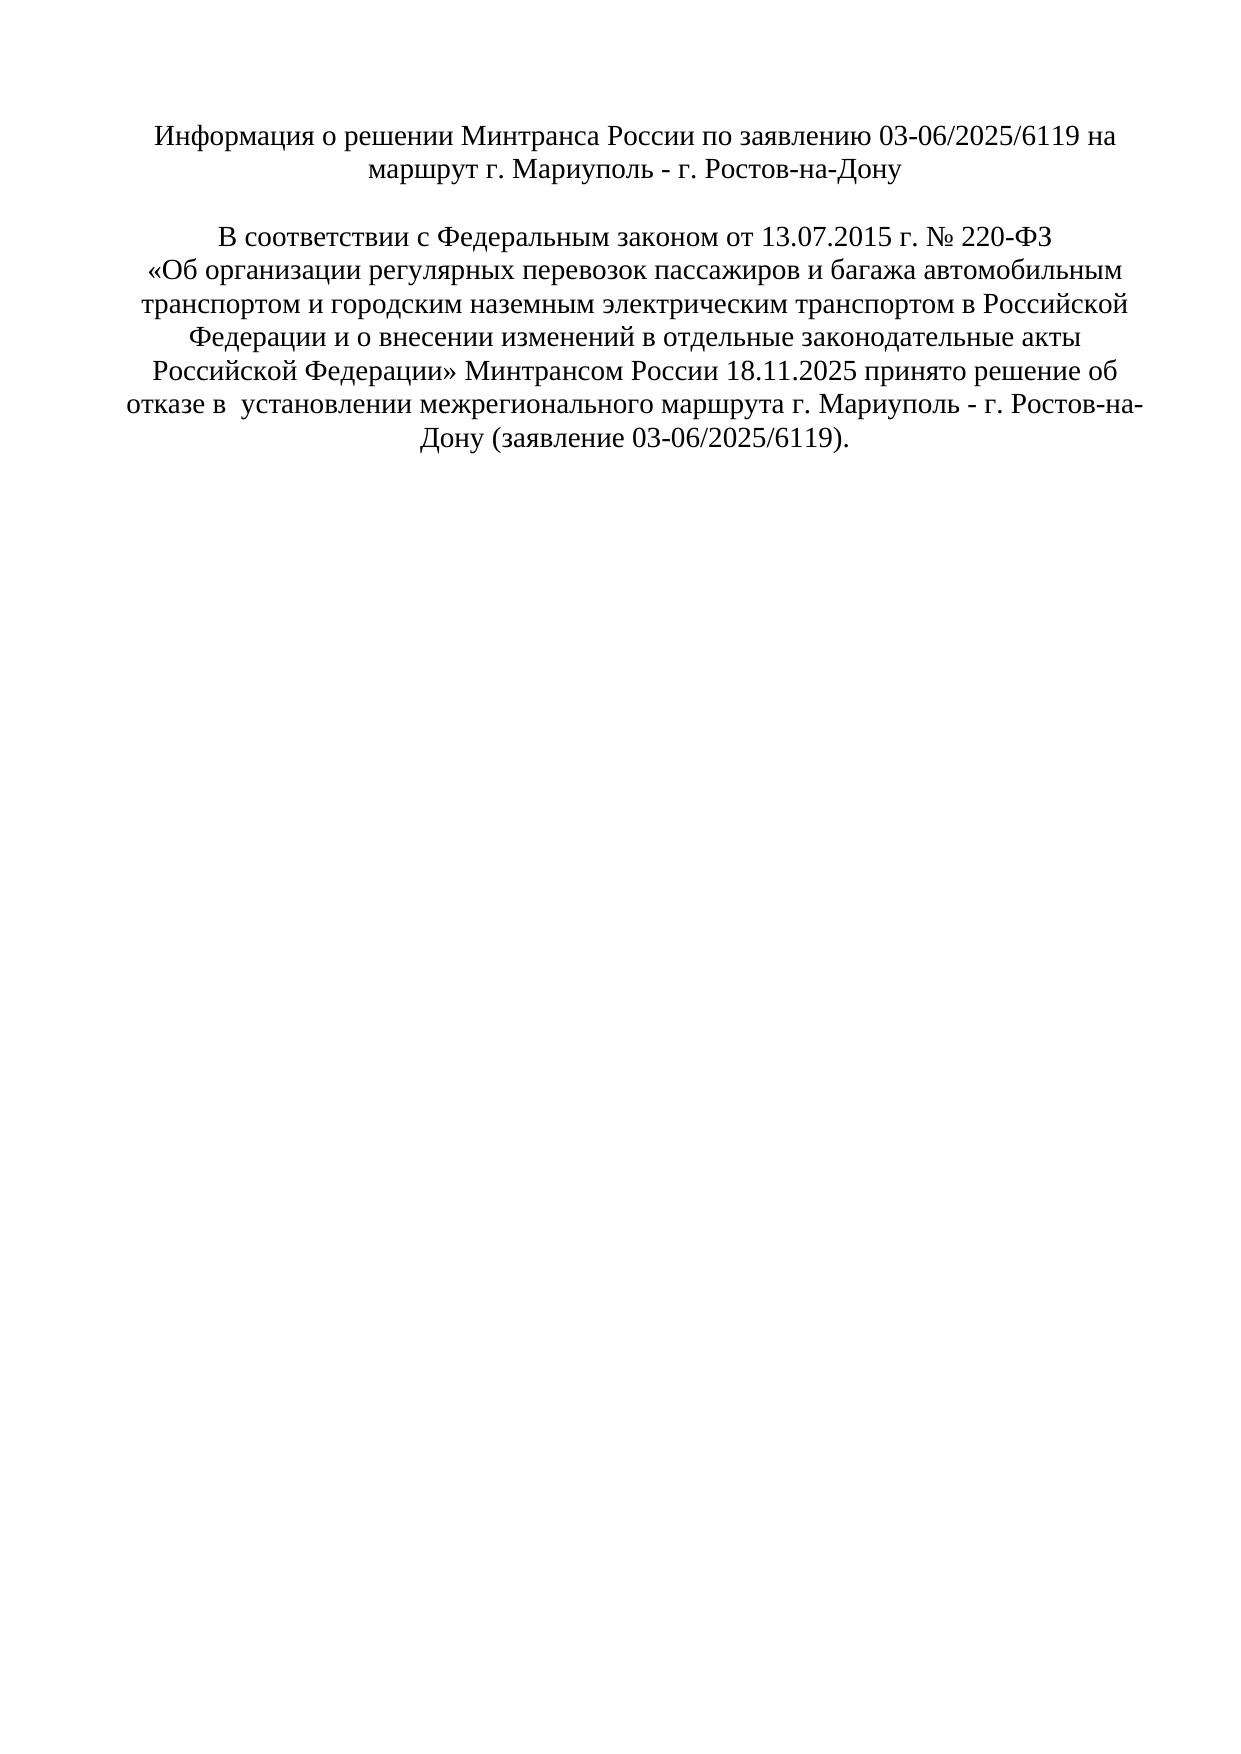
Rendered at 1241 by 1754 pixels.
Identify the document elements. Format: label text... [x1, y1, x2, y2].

text В соответствии с Федеральным законом от 13.07.2015 г. № 220-ФЗ «Об организации регулярных перевозок пассажиров и багажа автомобильным транспортом и городским наземным электрическим транспортом в Российской Федерации и о внесении изменений в отдельные законодательные акты Российской Федерации» Минтрансом России 18.11.2025 принято решение об отказе в установлении межрегионального маршрута г. Мариуполь - г. Ростов-на-Дону (заявление 03-06/2025/6119). [118, 219, 1152, 453]
text Информация о решении Минтранса России по заявлению 03-06/2025/6119 на маршрут г. Мариуполь - г. Ростов-на-Дону [118, 118, 1152, 185]
